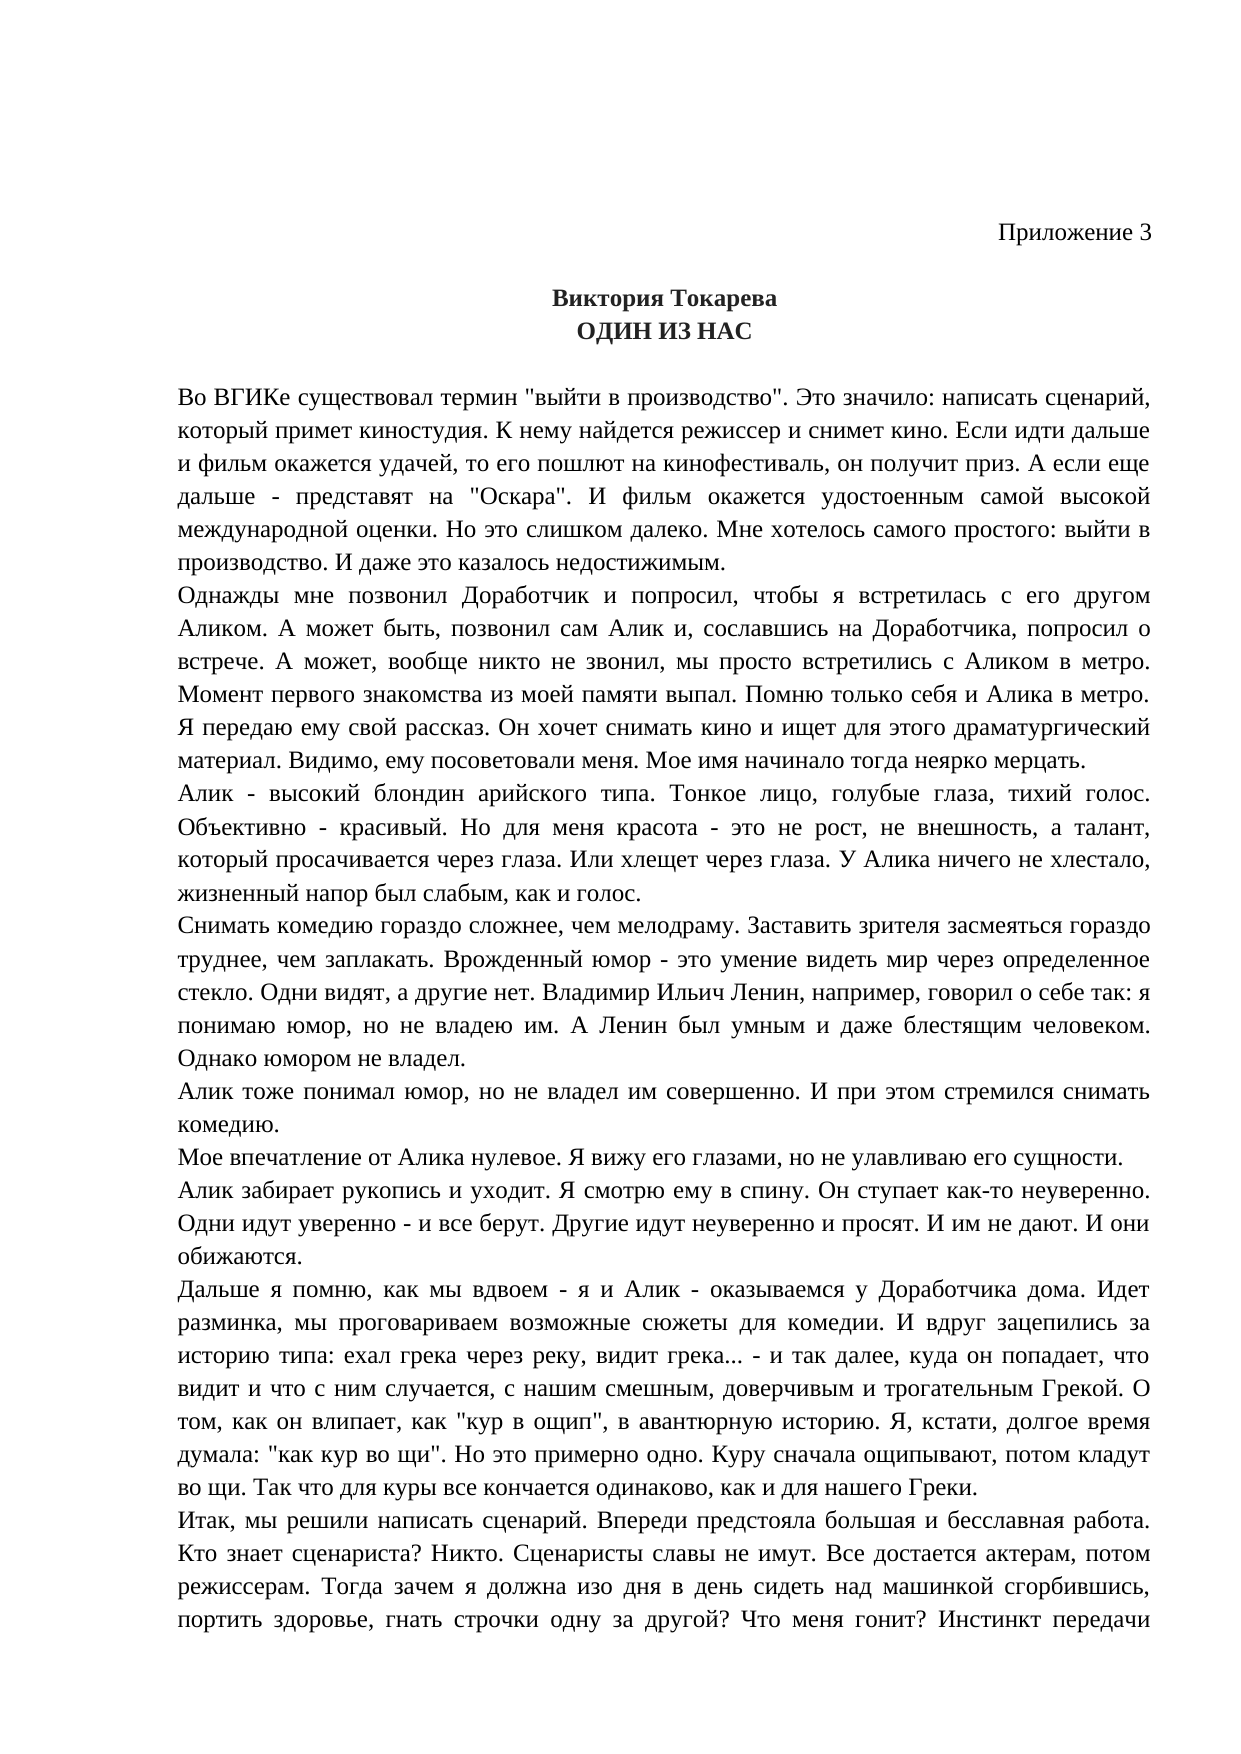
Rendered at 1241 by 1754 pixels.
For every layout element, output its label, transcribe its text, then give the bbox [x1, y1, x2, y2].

text Дальше я помню, как мы вдвоем - я и Алик - оказываемся у Доработчика дома. Идет разминка, мы проговариваем возможные сюжеты для комедии. И вдруг зацепились за историю типа: ехал грека через реку, видит грека... - и так далее, куда он попадает, что видит и что с ним случается, с нашим смешным, доверчивым и трогательным Грекой. О том, как он влипает, как "кур в ощип", в авантюрную историю. Я, кстати, долгое время думала: "как кур во щи". Но это примерно одно. Куру сначала ощипывают, потом кладут во щи. Так что для куры все кончается одинаково, как и для нашего Греки. [177, 1274, 1152, 1501]
text Снимать комедию гораздо сложнее, чем мелодраму. Заставить зрителя засмеяться гораздо труднее, чем заплакать. Врожденный юмор - это умение видеть мир через определенное стекло. Одни видят, а другие нет. Владимир Ильич Ленин, например, говорил о себе так: я понимаю юмор, но не владею им. А Ленин был умным и даже блестящим человеком. Однако юмором не владел. [177, 911, 1152, 1071]
text Во ВГИКе существовал термин "выйти в производство". Это значило: написать сценарий, который примет киностудия. К нему найдется режиссер и снимет кино. Если идти дальше и фильм окажется удачей, то его пошлют на кинофестиваль, он получит приз. А если еще дальше - представят на "Оскара". И фильм окажется удостоенным самой высокой международной оценки. Но это слишком далеко. Мне хотелось самого простого: выйти в производство. И даже это казалось недостижимым. [177, 382, 1152, 576]
text Алик тоже понимал юмор, но не владел им совершенно. И при этом стремился снимать комедию. [177, 1076, 1152, 1137]
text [177, 1505, 1152, 1633]
text Один из нас [177, 316, 1152, 345]
text Однажды мне позвонил Доработчик и попросил, чтобы я встретилась с его другом Аликом. А может быть, позвонил сам Алик и, сославшись на Доработчика, попросил о встрече. А может, вообще никто не звонил, мы просто встретились с Аликом в метро. Момент первого знакомства из моей памяти выпал. Помню только себя и Алика в метро. Я передаю ему свой рассказ. Он хочет снимать кино и ищет для этого драматургический материал. Видимо, ему посоветовали меня. Мое имя начинало тогда неярко мерцать. [177, 580, 1152, 774]
text Приложение 3 [177, 217, 1152, 246]
text Виктория Токарева [177, 283, 1152, 312]
text Мое впечатление от Алика нулевое. Я вижу его глазами, но не улавливаю его сущности. [177, 1142, 1152, 1171]
text Алик забирает рукопись и уходит. Я смотрю ему в спину. Он ступает как-то неуверенно. Одни идут уверенно - и все берут. Другие идут неуверенно и просят. И им не дают. И они обижаются. [177, 1175, 1152, 1269]
text Алик - высокий блондин арийского типа. Тонкое лицо, голубые глаза, тихий голос. Объективно - красивый. Но для меня красота - это не рост, не внешность, а талант, который просачивается через глаза. Или хлещет через глаза. У Алика ничего не хлестало, жизненный напор был слабым, как и голос. [177, 778, 1152, 906]
